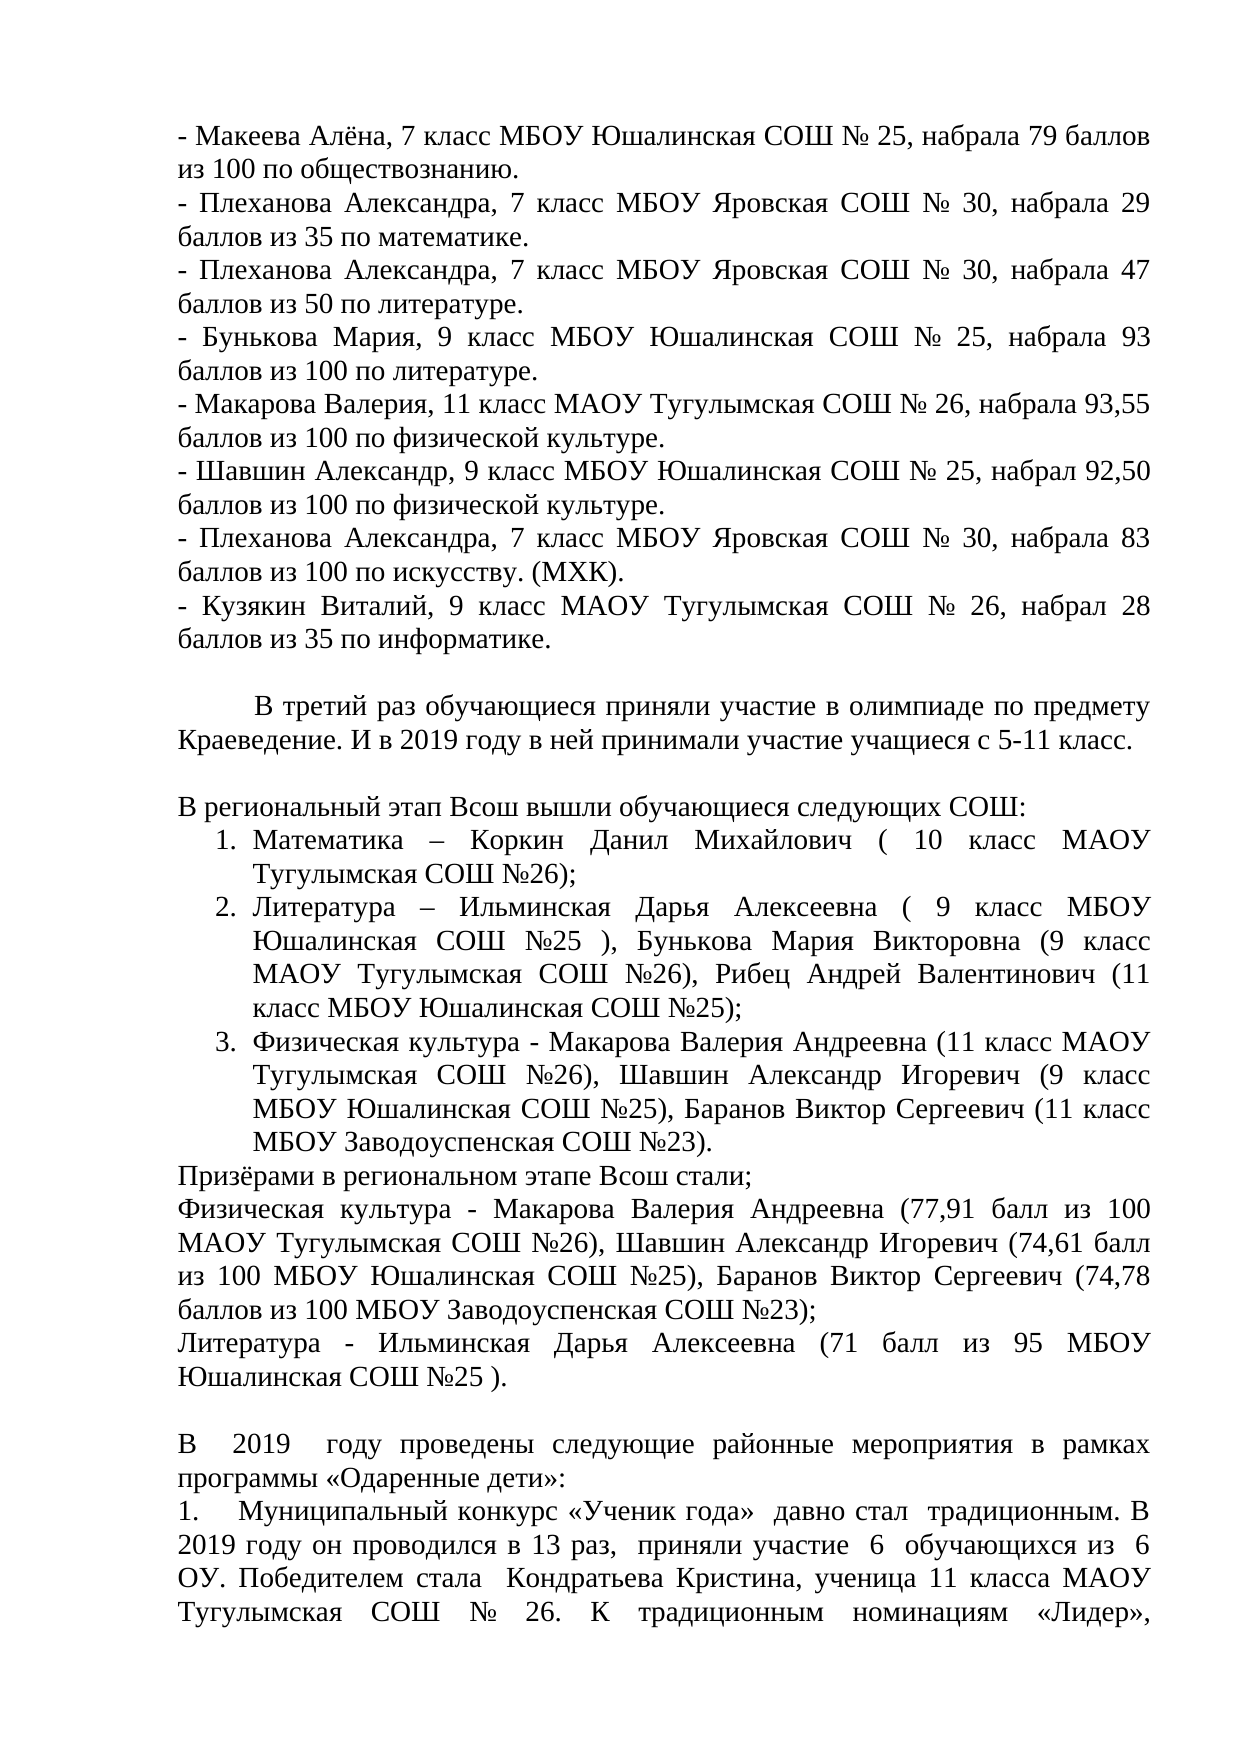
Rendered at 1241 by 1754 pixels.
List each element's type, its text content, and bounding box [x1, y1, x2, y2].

text - Макарова Валерия, 11 класс МАОУ Тугулымская СОШ № 26, набрала 93,55 баллов из 100 по физической культуре. [177, 386, 1152, 453]
text Физическая культура - Макарова Валерия Андреевна (77,91 балл из 100 МАОУ Тугулымская СОШ №26), Шавшин Александр Игоревич (74,61 балл из 100 МБОУ Юшалинская СОШ №25), Баранов Виктор Сергеевич (74,78 баллов из 100 МБОУ Заводоуспенская СОШ №23); [177, 1191, 1152, 1326]
text Призёрами в региональном этапе Всош стали; [177, 1158, 1152, 1191]
text В 2019 году проведены следующие районные мероприятия в рамках программы «Одаренные дети»: [177, 1426, 1152, 1493]
list Литература – Ильминская Дарья Алексеевна ( 9 класс МБОУ Юшалинская СОШ №25 ), Бунькова Мария Викторовна (9 класс МАОУ Тугулымская СОШ №26), Рибец Андрей Валентинович (11 класс МБОУ Юшалинская СОШ №25); [215, 889, 1152, 1024]
text В региональный этап Всош вышли обучающиеся следующих СОШ: [177, 789, 1152, 822]
list Математика – Коркин Данил Михайлович ( 10 класс МАОУ Тугулымская СОШ №26); [215, 822, 1152, 889]
text Литература - Ильминская Дарья Алексеевна (71 балл из 95 МБОУ Юшалинская СОШ №25 ). [177, 1326, 1152, 1393]
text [177, 1493, 1152, 1627]
text В третий раз обучающиеся приняли участие в олимпиаде по предмету Краеведение. И в 2019 году в ней принимали участие учащиеся с 5-11 класс. [177, 688, 1152, 755]
text - Бунькова Мария, 9 класс МБОУ Юшалинская СОШ № 25, набрала 93 баллов из 100 по литературе. [177, 319, 1152, 386]
text - Плеханова Александра, 7 класс МБОУ Яровская СОШ № 30, набрала 47 баллов из 50 по литературе. [177, 252, 1152, 319]
text - Плеханова Александра, 7 класс МБОУ Яровская СОШ № 30, набрала 83 баллов из 100 по искусству. (МХК). [177, 521, 1152, 588]
list Физическая культура - Макарова Валерия Андреевна (11 класс МАОУ Тугулымская СОШ №26), Шавшин Александр Игоревич (9 класс МБОУ Юшалинская СОШ №25), Баранов Виктор Сергеевич (11 класс МБОУ Заводоуспенская СОШ №23). [215, 1024, 1152, 1158]
text - Плеханова Александра, 7 класс МБОУ Яровская СОШ № 30, набрала 29 баллов из 35 по математике. [177, 185, 1152, 252]
text - Макеева Алёна, 7 класс МБОУ Юшалинская СОШ № 25, набрала 79 баллов из 100 по обществознанию. [177, 118, 1152, 185]
text - Шавшин Александр, 9 класс МБОУ Юшалинская СОШ № 25, набрал 92,50 баллов из 100 по физической культуре. [177, 453, 1152, 521]
text - Кузякин Виталий, 9 класс МАОУ Тугулымская СОШ № 26, набрал 28 баллов из 35 по информатике. [177, 588, 1152, 655]
